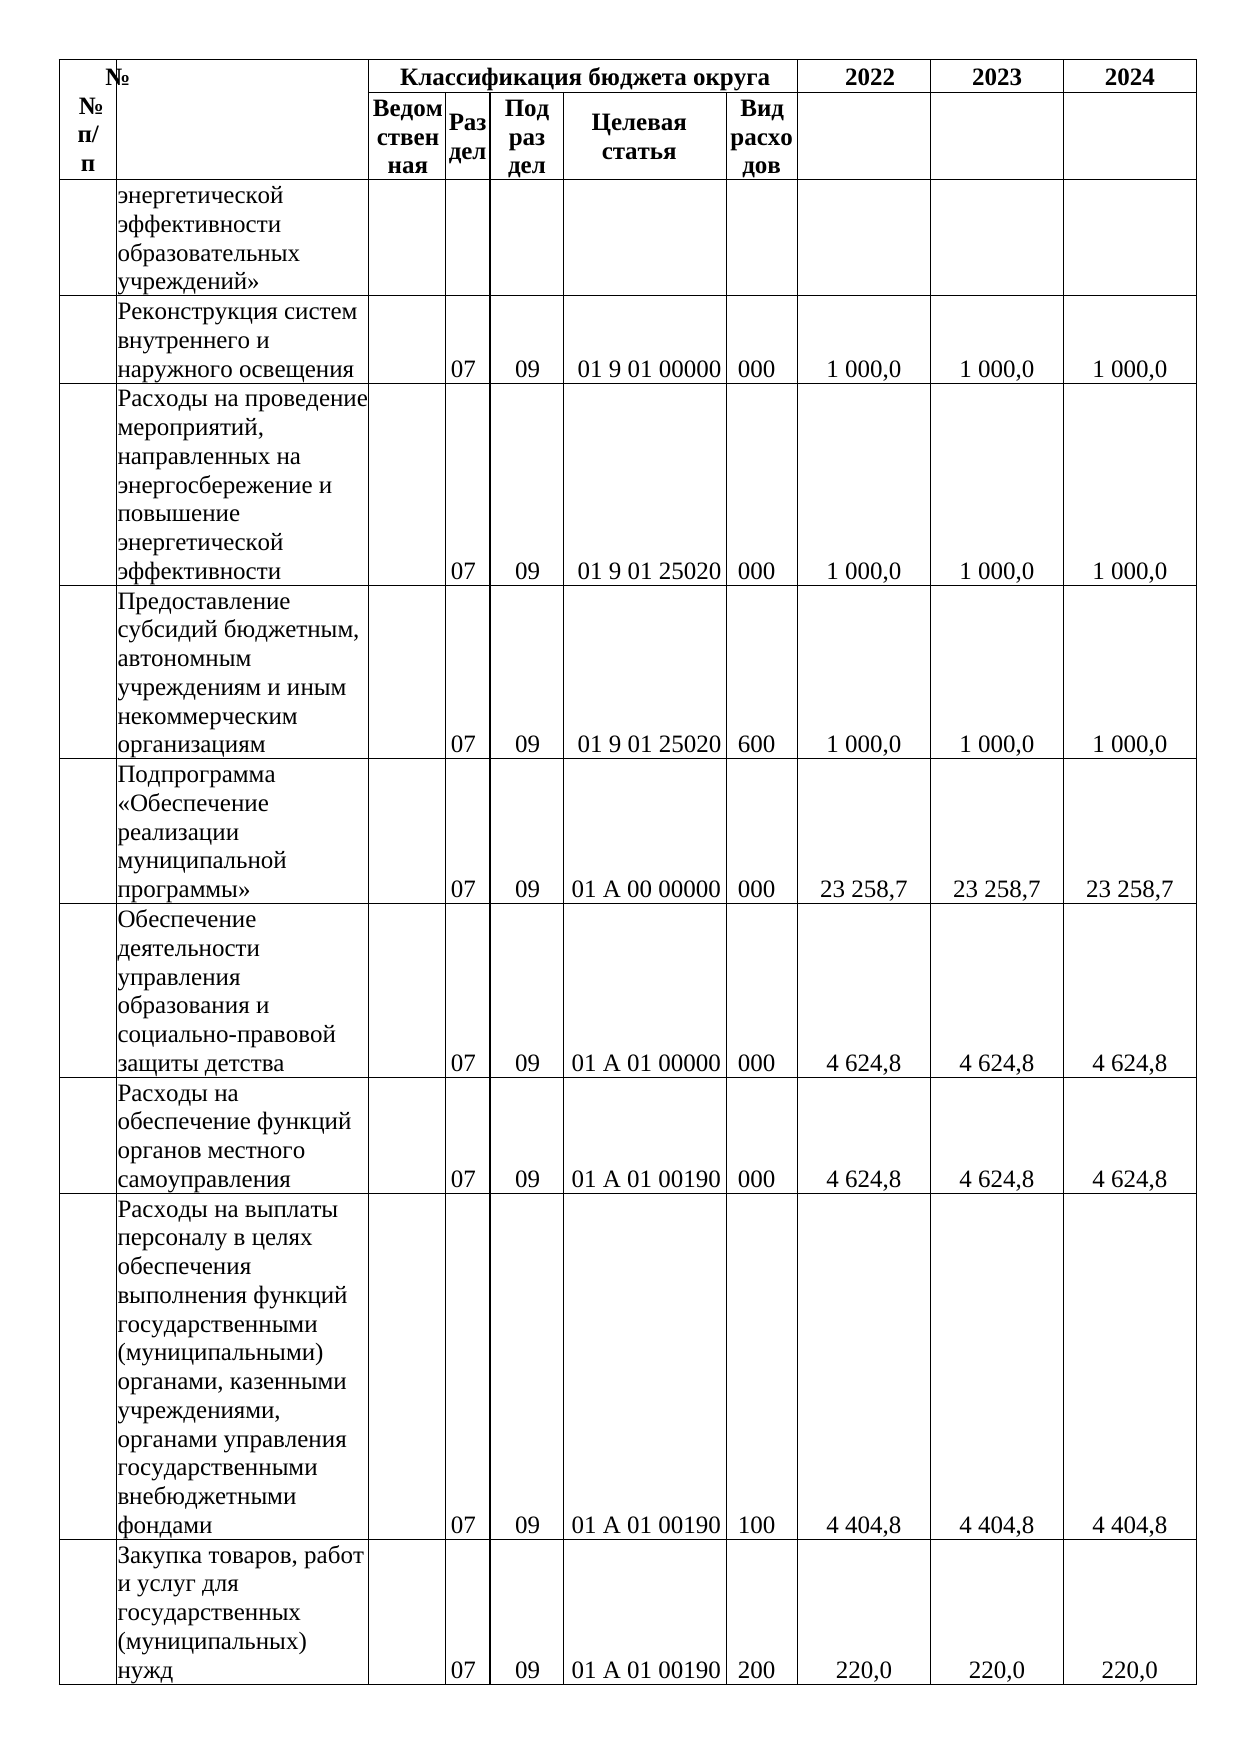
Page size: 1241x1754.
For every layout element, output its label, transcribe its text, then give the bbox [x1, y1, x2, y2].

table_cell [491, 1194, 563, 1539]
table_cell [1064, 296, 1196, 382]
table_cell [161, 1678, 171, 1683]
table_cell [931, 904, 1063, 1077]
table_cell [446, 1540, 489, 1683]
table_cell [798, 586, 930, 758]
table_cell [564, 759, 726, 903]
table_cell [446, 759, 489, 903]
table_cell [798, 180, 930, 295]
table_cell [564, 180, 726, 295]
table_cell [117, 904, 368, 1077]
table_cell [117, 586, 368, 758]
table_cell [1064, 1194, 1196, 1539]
table_cell [1064, 93, 1196, 179]
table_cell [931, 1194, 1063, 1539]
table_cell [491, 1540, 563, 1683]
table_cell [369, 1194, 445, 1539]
table_header [117, 60, 368, 179]
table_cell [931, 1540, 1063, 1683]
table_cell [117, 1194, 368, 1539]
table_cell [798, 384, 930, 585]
table_cell Ведом ствен ная [369, 93, 445, 179]
table_header 2024 [1064, 60, 1196, 92]
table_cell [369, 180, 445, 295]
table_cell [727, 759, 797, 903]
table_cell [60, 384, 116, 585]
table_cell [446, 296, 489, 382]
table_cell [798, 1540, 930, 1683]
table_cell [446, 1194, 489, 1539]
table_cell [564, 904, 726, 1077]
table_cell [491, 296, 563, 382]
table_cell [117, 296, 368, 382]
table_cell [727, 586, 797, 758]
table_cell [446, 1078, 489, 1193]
table_cell Вид расхо дов [727, 93, 797, 179]
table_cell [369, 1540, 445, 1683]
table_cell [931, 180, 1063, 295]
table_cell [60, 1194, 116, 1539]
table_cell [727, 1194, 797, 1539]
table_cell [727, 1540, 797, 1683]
table_cell Раз дел [446, 93, 489, 179]
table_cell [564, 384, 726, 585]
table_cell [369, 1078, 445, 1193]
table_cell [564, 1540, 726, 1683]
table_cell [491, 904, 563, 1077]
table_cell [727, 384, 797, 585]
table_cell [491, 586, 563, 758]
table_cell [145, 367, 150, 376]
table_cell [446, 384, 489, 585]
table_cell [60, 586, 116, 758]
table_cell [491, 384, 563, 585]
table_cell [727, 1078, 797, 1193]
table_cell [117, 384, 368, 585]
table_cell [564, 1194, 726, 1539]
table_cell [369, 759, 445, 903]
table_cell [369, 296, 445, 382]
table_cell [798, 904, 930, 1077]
table_cell [798, 93, 930, 179]
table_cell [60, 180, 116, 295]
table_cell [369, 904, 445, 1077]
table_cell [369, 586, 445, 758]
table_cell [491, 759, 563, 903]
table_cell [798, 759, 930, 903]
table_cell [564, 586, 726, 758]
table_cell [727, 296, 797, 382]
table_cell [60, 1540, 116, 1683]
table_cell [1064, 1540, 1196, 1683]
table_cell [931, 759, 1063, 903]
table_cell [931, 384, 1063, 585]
table_header 2023 [931, 60, 1063, 92]
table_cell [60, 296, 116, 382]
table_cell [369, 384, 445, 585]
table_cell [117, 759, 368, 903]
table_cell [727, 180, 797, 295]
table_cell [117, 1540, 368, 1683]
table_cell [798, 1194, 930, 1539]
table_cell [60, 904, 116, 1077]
table_cell [931, 93, 1063, 179]
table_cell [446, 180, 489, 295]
table_header № №п/п [60, 60, 116, 179]
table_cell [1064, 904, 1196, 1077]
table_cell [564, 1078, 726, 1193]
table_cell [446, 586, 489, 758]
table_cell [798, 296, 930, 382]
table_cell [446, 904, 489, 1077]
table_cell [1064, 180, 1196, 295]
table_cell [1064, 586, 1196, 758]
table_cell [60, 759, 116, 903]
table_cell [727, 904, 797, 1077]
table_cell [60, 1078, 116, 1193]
table_cell Целевая статья [564, 93, 726, 179]
table_header 2022 [798, 60, 930, 92]
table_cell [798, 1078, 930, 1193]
table_cell Под раз дел [491, 93, 563, 179]
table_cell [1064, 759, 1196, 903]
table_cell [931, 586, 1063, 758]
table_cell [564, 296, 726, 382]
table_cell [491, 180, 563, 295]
table_header Классификация бюджета округа [369, 60, 797, 92]
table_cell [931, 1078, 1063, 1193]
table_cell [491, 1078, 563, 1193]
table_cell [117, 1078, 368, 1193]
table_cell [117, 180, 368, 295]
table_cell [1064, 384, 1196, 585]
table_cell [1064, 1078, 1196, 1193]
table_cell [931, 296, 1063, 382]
